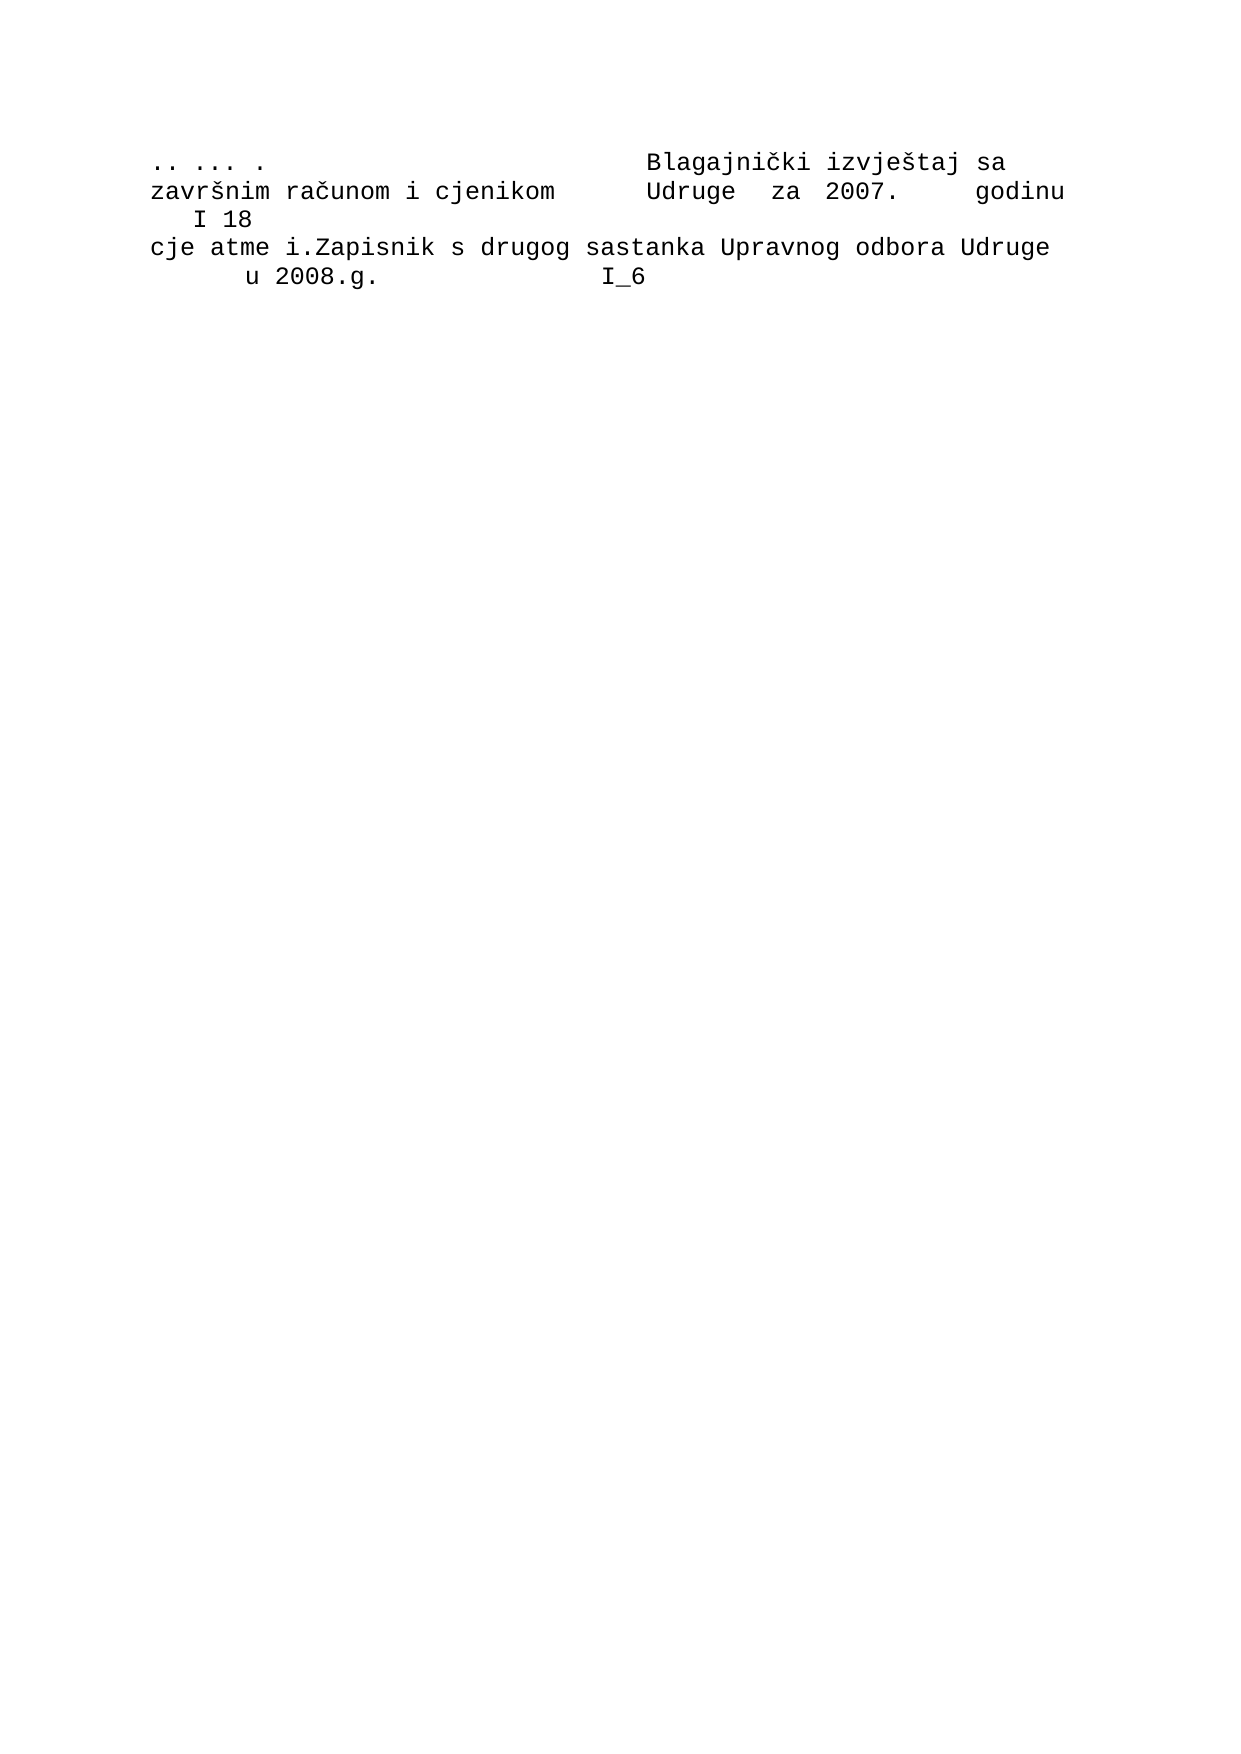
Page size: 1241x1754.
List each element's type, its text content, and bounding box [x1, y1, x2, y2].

text cje atme i. Zapisnik s drugog sastanka Upravnog odbora Udruge u 2008.g. I_6 [150, 235, 1090, 292]
text .. ... . Blagajnički izvještaj sa završnim računom i cjenikom Udruge za 2007. godinu I 18 [150, 150, 1090, 235]
